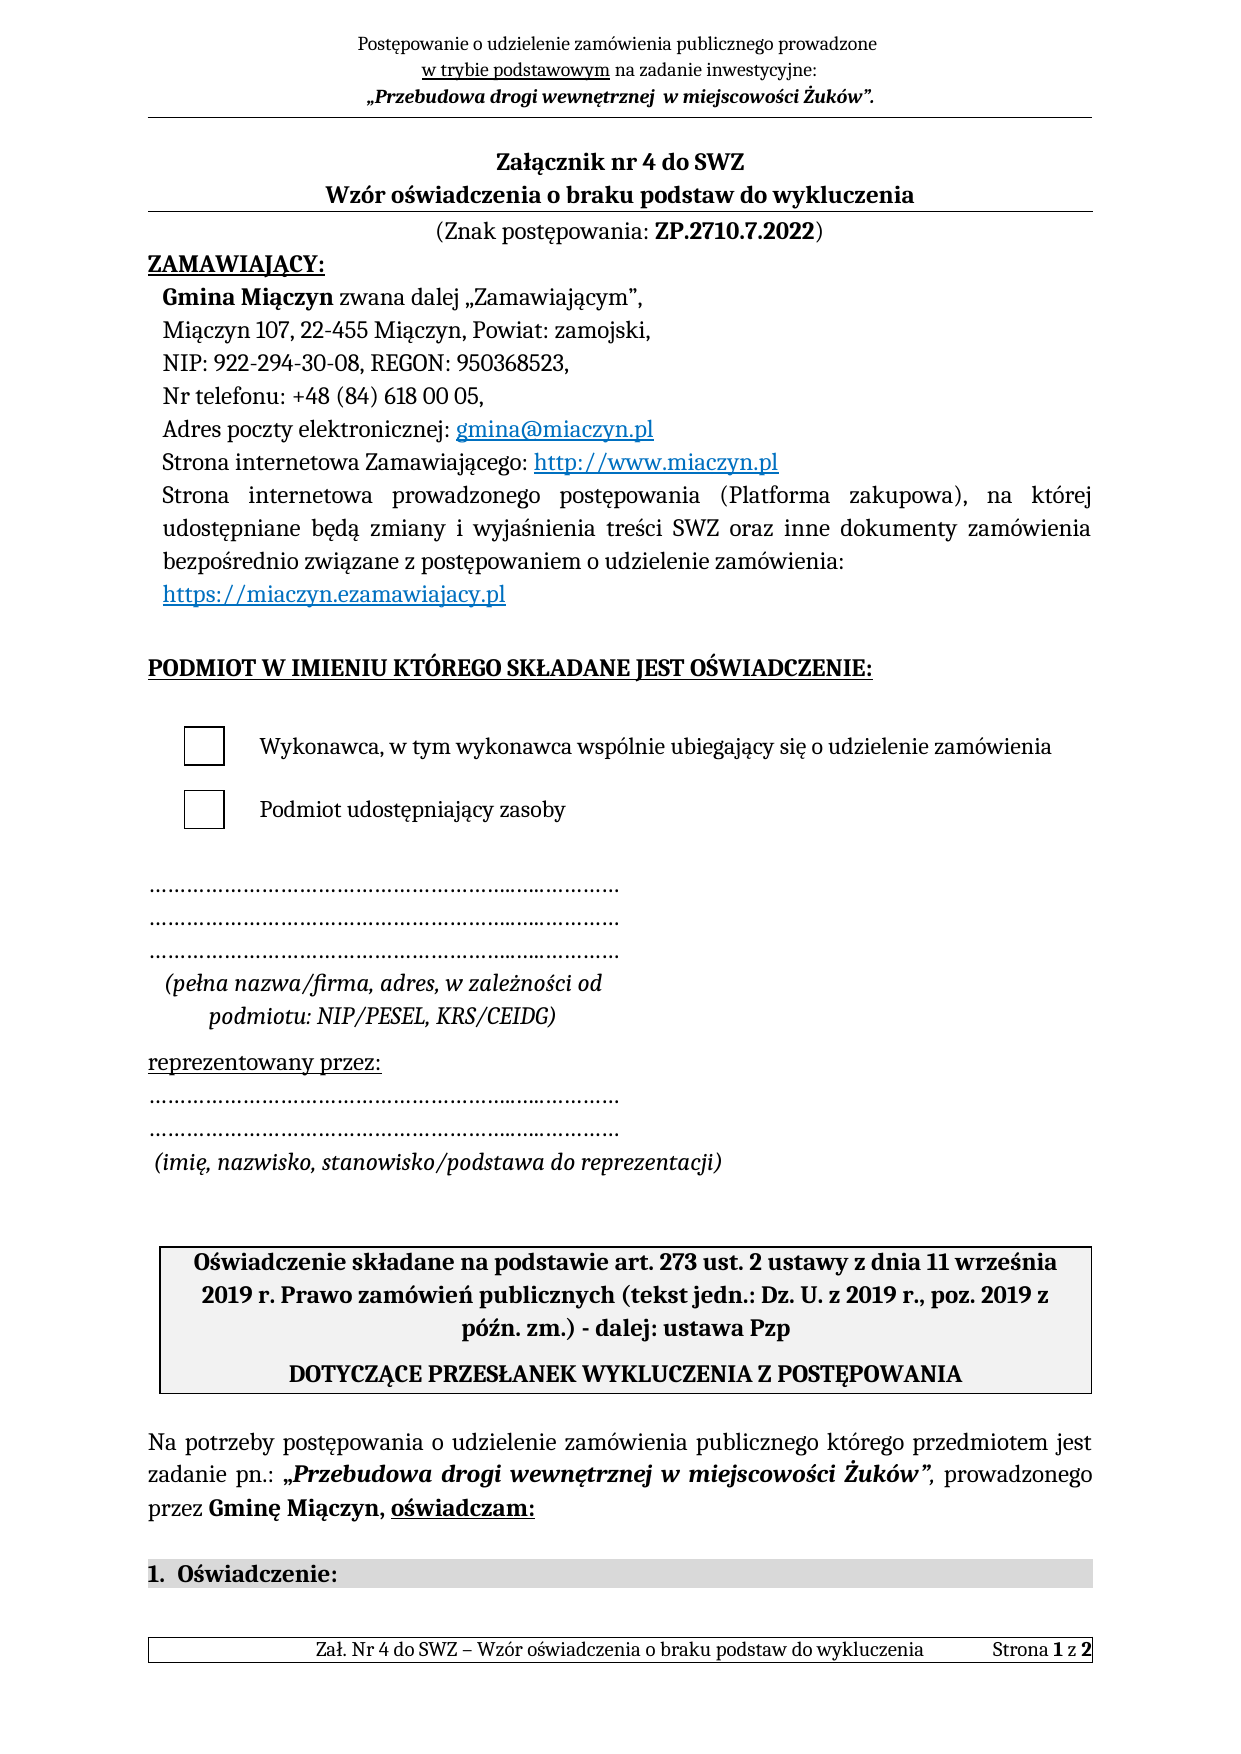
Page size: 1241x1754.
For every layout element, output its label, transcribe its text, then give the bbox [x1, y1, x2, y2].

text …………………………………………………..…..………… [148, 1114, 651, 1143]
text Adres poczty elektronicznej: gmina@miaczyn.pl [162, 415, 1093, 444]
table_header Oświadczenie składane na podstawie art. 273 ust. 2 ustawy z dnia 11 września 2019 r. Prawo zamówień publicznych (tekst jedn.: Dz. U. z 2019 r., poz. 2019 z późn. zm.) - dalej: ustawa Pzp DOTYCZĄCE PRZESŁANEK WYKLUCZENIA Z POSTĘPOWANIA [161, 1248, 1091, 1393]
text Wzór oświadczenia o braku podstaw do wykluczenia [148, 181, 1093, 211]
text (imię, nazwisko, stanowisko/podstawa do reprezentacji) [148, 1147, 1093, 1176]
text (pełna nazwa/firma, adres, w zależności od podmiotu: NIP/PESEL, KRS/CEIDG) [148, 968, 621, 1030]
list Wykonawca, w tym wykonawca wspólnie ubiegający się o udzielenie zamówienia [225, 733, 1093, 760]
text reprezentowany przez: [148, 1048, 1093, 1077]
text …………………………………………………..…..………… [148, 902, 651, 931]
text https://miaczyn.ezamawiajacy.pl [162, 580, 1093, 609]
text Na potrzeby postępowania o udzielenie zamówienia publicznego którego przedmiotem jest zadanie pn.: „Przebudowa drogi wewnętrznej w miejscowości Żuków”, prowadzonego przez Gminę Miączyn, oświadczam: [148, 1427, 1093, 1522]
text …………………………………………………..…..………… [148, 936, 651, 964]
text Nr telefonu: +48 (84) 618 00 05, [162, 382, 1093, 411]
text Miączyn 107, 22-455 Miączyn, Powiat: zamojski, [162, 316, 1093, 344]
text Załącznik nr 4 do SWZ [148, 148, 1093, 176]
text Gmina Miączyn zwana dalej „Zamawiającym”, [162, 283, 1093, 312]
text NIP: 922-294-30-08, REGON: 950368523, [162, 349, 1093, 378]
text (Znak postępowania: ZP.2710.7.2022) [166, 217, 1093, 246]
text Strona internetowa Zamawiającego: http://www.miaczyn.pl [162, 448, 1093, 477]
list Podmiot udostępniający zasoby [225, 796, 1093, 824]
text …………………………………………………..…..………… [148, 869, 651, 898]
text PODMIOT W IMIENIU KTÓREGO SKŁADANE JEST OŚWIADCZENIE: [148, 654, 1093, 683]
text ZAMAWIAJĄCY: [148, 250, 1093, 278]
text Strona internetowa prowadzonego postępowania (Platforma zakupowa), na której udostępniane będą zmiany i wyjaśnienia treści SWZ oraz inne dokumenty zamówienia bezpośrednio związane z postępowaniem o udzielenie zamówienia: [162, 481, 1093, 576]
text …………………………………………………..…..………… [148, 1081, 651, 1110]
list Oświadczenie: [148, 1559, 1093, 1588]
